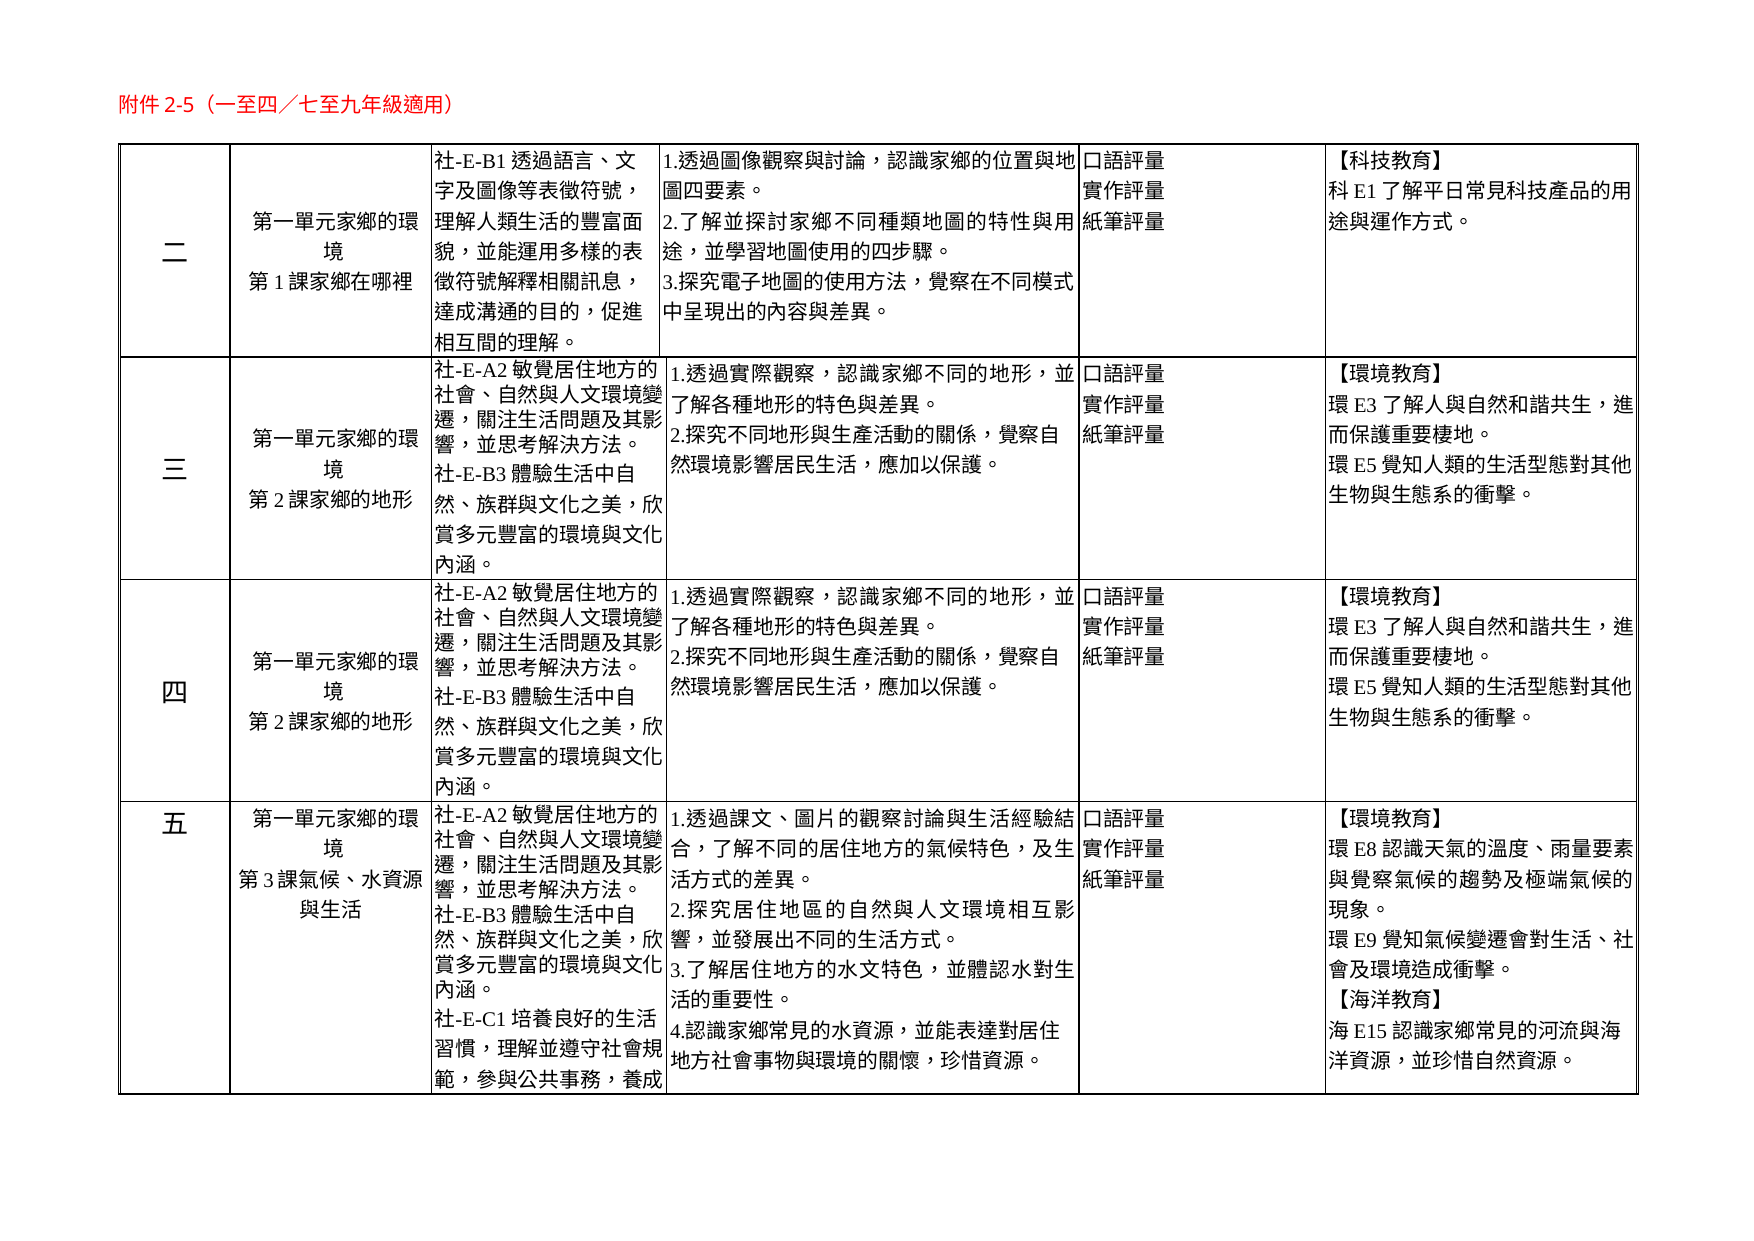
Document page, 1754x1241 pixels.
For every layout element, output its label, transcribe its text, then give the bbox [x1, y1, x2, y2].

table_cell 社-E-A2 敏覺居住地方的社會、自然與人文環境變遷，關注生活問題及其影響，並思考解決方法。 社-E-B3 體驗生活中自然、族群與文化之美，欣賞多元豐富的環境與文化內涵。 [432, 358, 666, 578]
table_cell 三 [121, 358, 229, 578]
table_cell 第一單元家鄉的環境 第2課家鄉的地形 [231, 358, 431, 578]
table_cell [1326, 802, 1636, 1093]
table_cell 社-E-A2 敏覺居住地方的社會、自然與人文環境變遷，關注生活問題及其影響，並思考解決方法。 社-E-B3 體驗生活中自然、族群與文化之美，欣賞多元豐富的環境與文化內涵。 [432, 580, 666, 801]
table_cell 口語評量 實作評量 紙筆評量 [1080, 358, 1325, 578]
table_cell 1.透過實際觀察，認識家鄉不同的地形，並了解各種地形的特色與差異。 2.探究不同地形與生產活動的關係，覺察自然環境影響居民生活，應加以保護。 [667, 580, 1078, 801]
table_cell 口語評量 實作評量 紙筆評量 [1080, 802, 1325, 1093]
table_cell 口語評量 實作評量 紙筆評量 [1080, 580, 1325, 801]
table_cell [432, 145, 659, 356]
table_cell 五 [121, 802, 229, 1093]
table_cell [231, 802, 431, 1093]
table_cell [432, 802, 666, 1093]
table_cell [667, 802, 1078, 1093]
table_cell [660, 145, 1078, 356]
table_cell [1326, 145, 1636, 356]
table_cell 第一單元家鄉的環境 第2課家鄉的地形 [231, 580, 431, 801]
table_cell 四 [121, 580, 229, 801]
table_cell 1.透過實際觀察，認識家鄉不同的地形，並了解各種地形的特色與差異。 2.探究不同地形與生產活動的關係，覺察自然環境影響居民生活，應加以保護。 [667, 358, 1078, 578]
table_cell 第一單元家鄉的環境 第1課家鄉在哪裡 [231, 145, 431, 356]
table_cell 【環境教育】 環E3 了解人與自然和諧共生，進而保護重要棲地。 環E5 覺知人類的生活型態對其他生物與生態系的衝擊。 [1326, 358, 1636, 578]
table_cell 【環境教育】 環E3 了解人與自然和諧共生，進而保護重要棲地。 環E5 覺知人類的生活型態對其他生物與生態系的衝擊。 [1326, 580, 1636, 801]
table_cell 二 [121, 145, 229, 356]
table_cell 口語評量 實作評量 紙筆評量 [1080, 145, 1325, 356]
